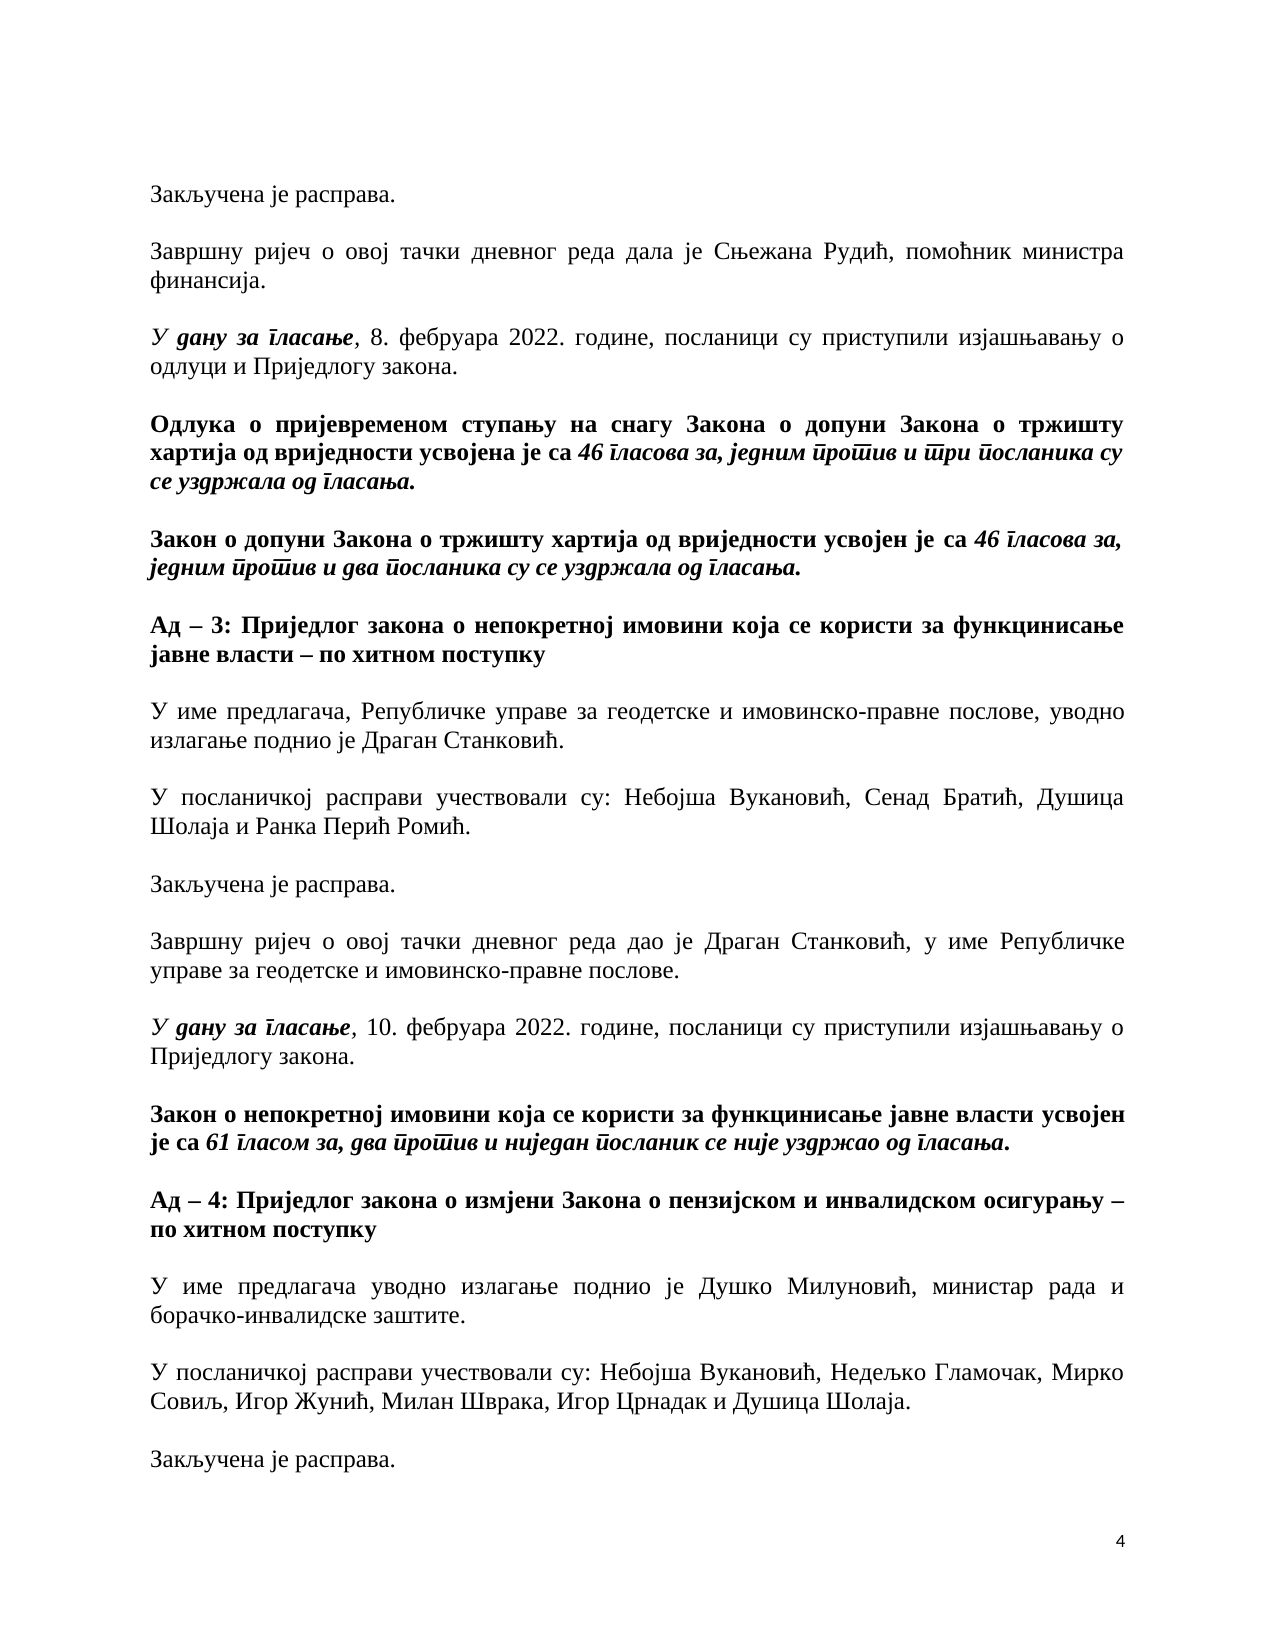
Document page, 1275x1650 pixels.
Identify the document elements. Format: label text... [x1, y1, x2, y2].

text Закон о допуни Закона о тржишту хартија од вриједности усвојен је са 46 гласова за, једним против и два посланика су се уздржала од гласања. [150, 524, 1125, 581]
text У посланичкој расправи учествовали су: Небојша Вукановић, Сенад Братић, Душица Шолаја и Ранка Перић Ромић. [150, 782, 1125, 840]
text Одлука о пријевременом ступању на снагу Закона о допуни Закона о тржишту хартија од вриједности усвојена је са 46 гласова за, једним против и три посланика су се уздржала од гласања. [150, 409, 1125, 495]
text У име предлагача уводно излагање поднио је Душко Милуновић, министар рада и борачко-инвалидске заштите. [150, 1271, 1125, 1329]
text У име предлагача, Републичке управе за геодетске и имовинско-правне послове, уводно излагање поднио је Драган Станковић. [150, 696, 1125, 754]
text У дану за гласање, 8. фебруара 2022. године, посланици су приступили изјашњавању о одлуци и Приједлогу закона. [150, 322, 1125, 380]
text Завршну ријеч о овој тачки дневног реда дала је Сњежана Рудић, помоћник министра финансија. [150, 236, 1125, 294]
text Ад – 3: Приједлог закона о непокретној имовини која се користи за функцинисање јавне власти – по хитном поступку [150, 610, 1125, 667]
text Закључена је расправа. [150, 1444, 1125, 1472]
text Закључена је расправа. [150, 179, 1125, 207]
text Ад – 4: Приједлог закона о измјени Закона о пензијском и инвалидском осигурању – по хитном поступку [150, 1185, 1125, 1242]
text У дану за гласање, 10. фебруара 2022. године, посланици су приступили изјашњавању о Приједлогу закона. [150, 1012, 1125, 1070]
text Закон о непокретној имовини која се користи за функцинисање јавне власти усвојен је са 61 гласом за, два против и ниједан посланик се није уздржао од гласања. [150, 1099, 1125, 1156]
text У посланичкој расправи учествовали су: Небојша Вукановић, Недељко Гламочак, Мирко Совиљ, Игор Жунић, Милан Шврака, Игор Црнадак и Душица Шолаја. [150, 1357, 1125, 1415]
text Завршну ријеч о овој тачки дневног реда дао је Драган Станковић, у име Републичке управе за геодетске и имовинско-правне послове. [150, 926, 1125, 984]
text Закључена је расправа. [150, 869, 1125, 897]
